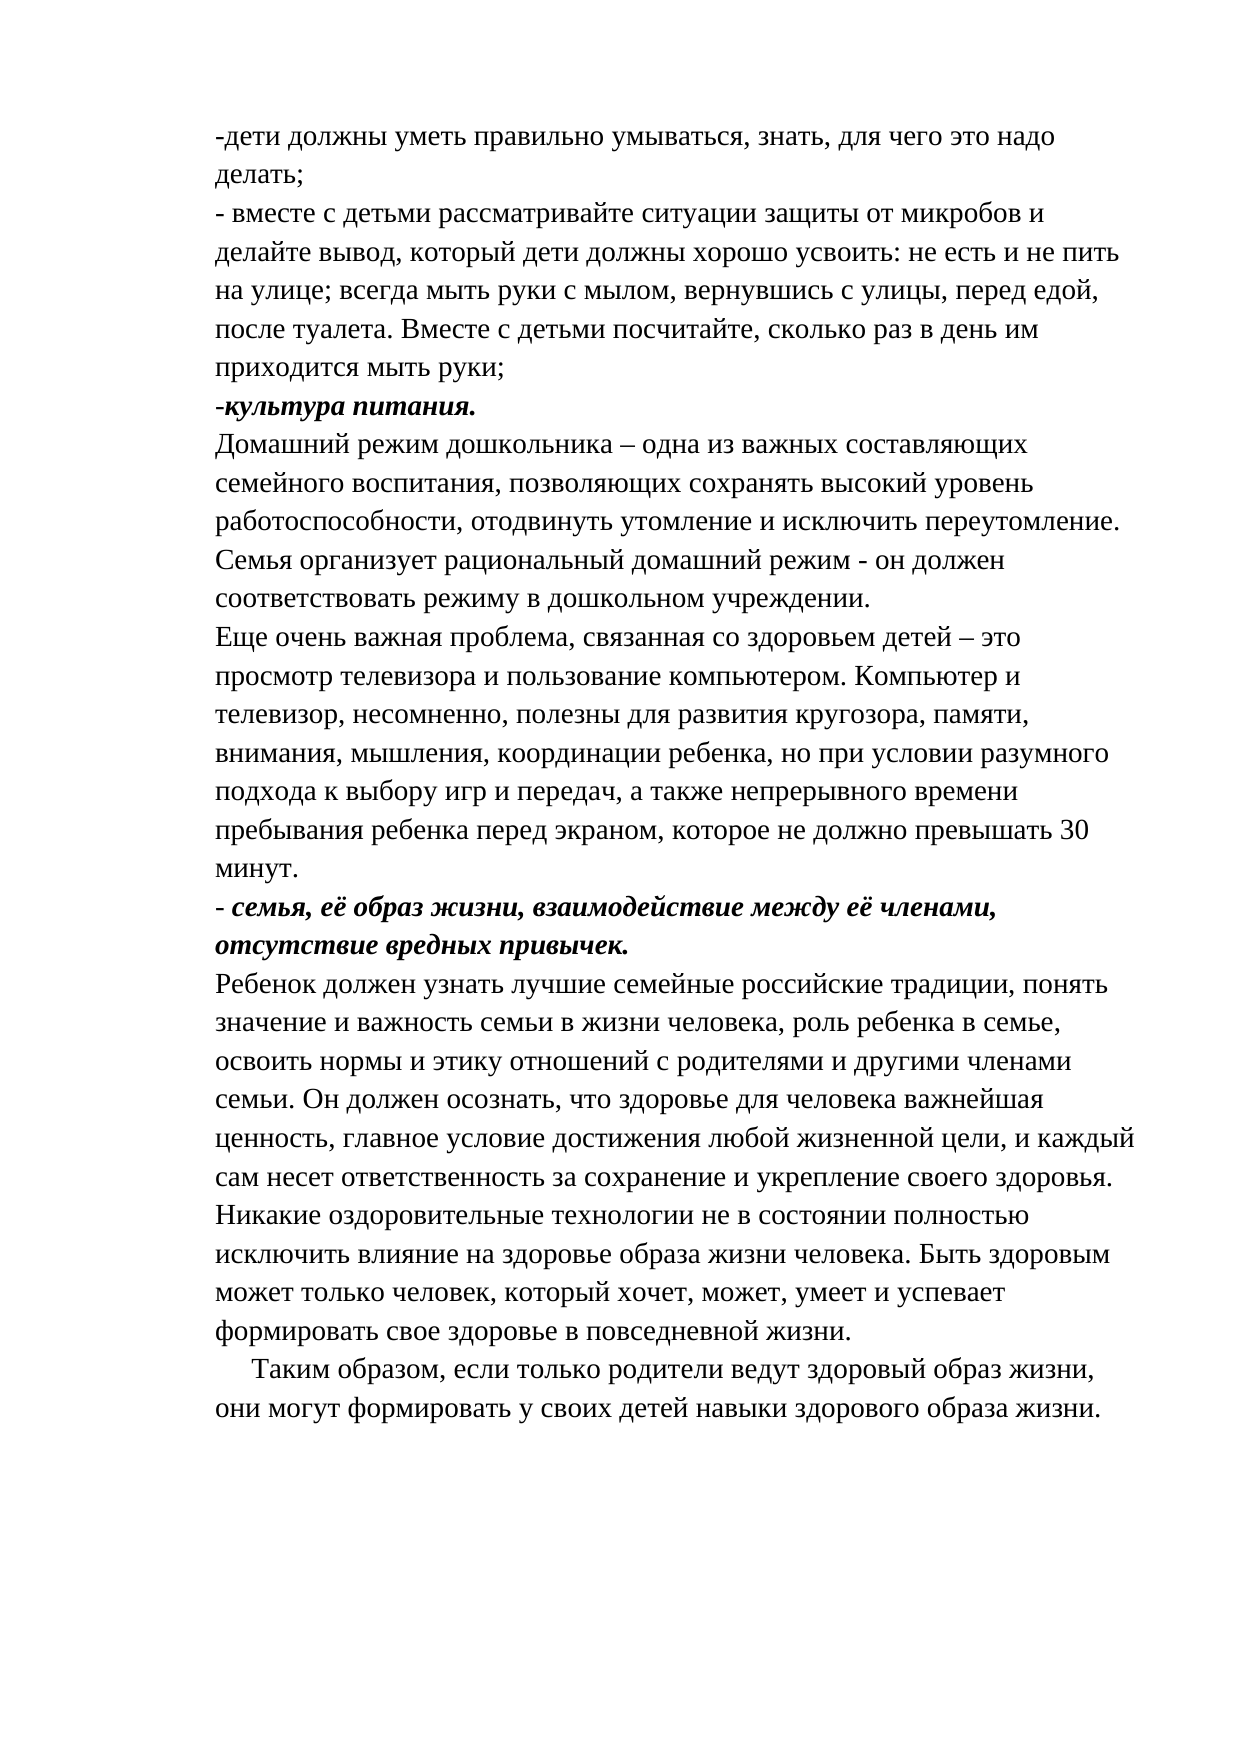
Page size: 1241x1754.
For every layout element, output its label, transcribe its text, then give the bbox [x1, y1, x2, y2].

text Домашний режим дошкольника – одна из важных составляющих семейного воспитания, позволяющих сохранять высокий уровень работоспособности, отодвинуть утомление и исключить переутомление. Семья организует рациональный домашний режим - он должен соответствовать режиму в дошкольном учреждении. [215, 426, 1137, 614]
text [215, 118, 1137, 421]
text Еще очень важная проблема, связанная со здоровьем детей – это просмотр телевизора и пользование компьютером. Компьютер и телевизор, несомненно, полезны для развития кругозора, памяти, внимания, мышления, координации ребенка, но при условии разумного подхода к выбору игр и передач, а также непрерывного времени пребывания ребенка перед экраном, которое не должно превышать 30 минут. - семья, её образ жизни, взаимодействие между её членами, отсутствие вредных привычек. [215, 619, 1137, 961]
text Ребенок должен узнать лучшие семейные российские традиции, понять значение и важность семьи в жизни человека, роль ребенка в семье, освоить нормы и этику отношений с родителями и другими членами семьи. Он должен осознать, что здоровье для человека важнейшая ценность, главное условие достижения любой жизненной цели, и каждый сам несет ответственность за сохранение и укрепление своего здоровья. Никакие оздоровительные технологии не в состоянии полностью исключить влияние на здоровье образа жизни человека. Быть здоровым может только человек, который хочет, может, умеет и успевает формировать свое здоровье в повседневной жизни. Таким образом, если только родители ведут здоровый образ жизни, они могут формировать у своих детей навыки здорового образа жизни. [215, 966, 1137, 1456]
